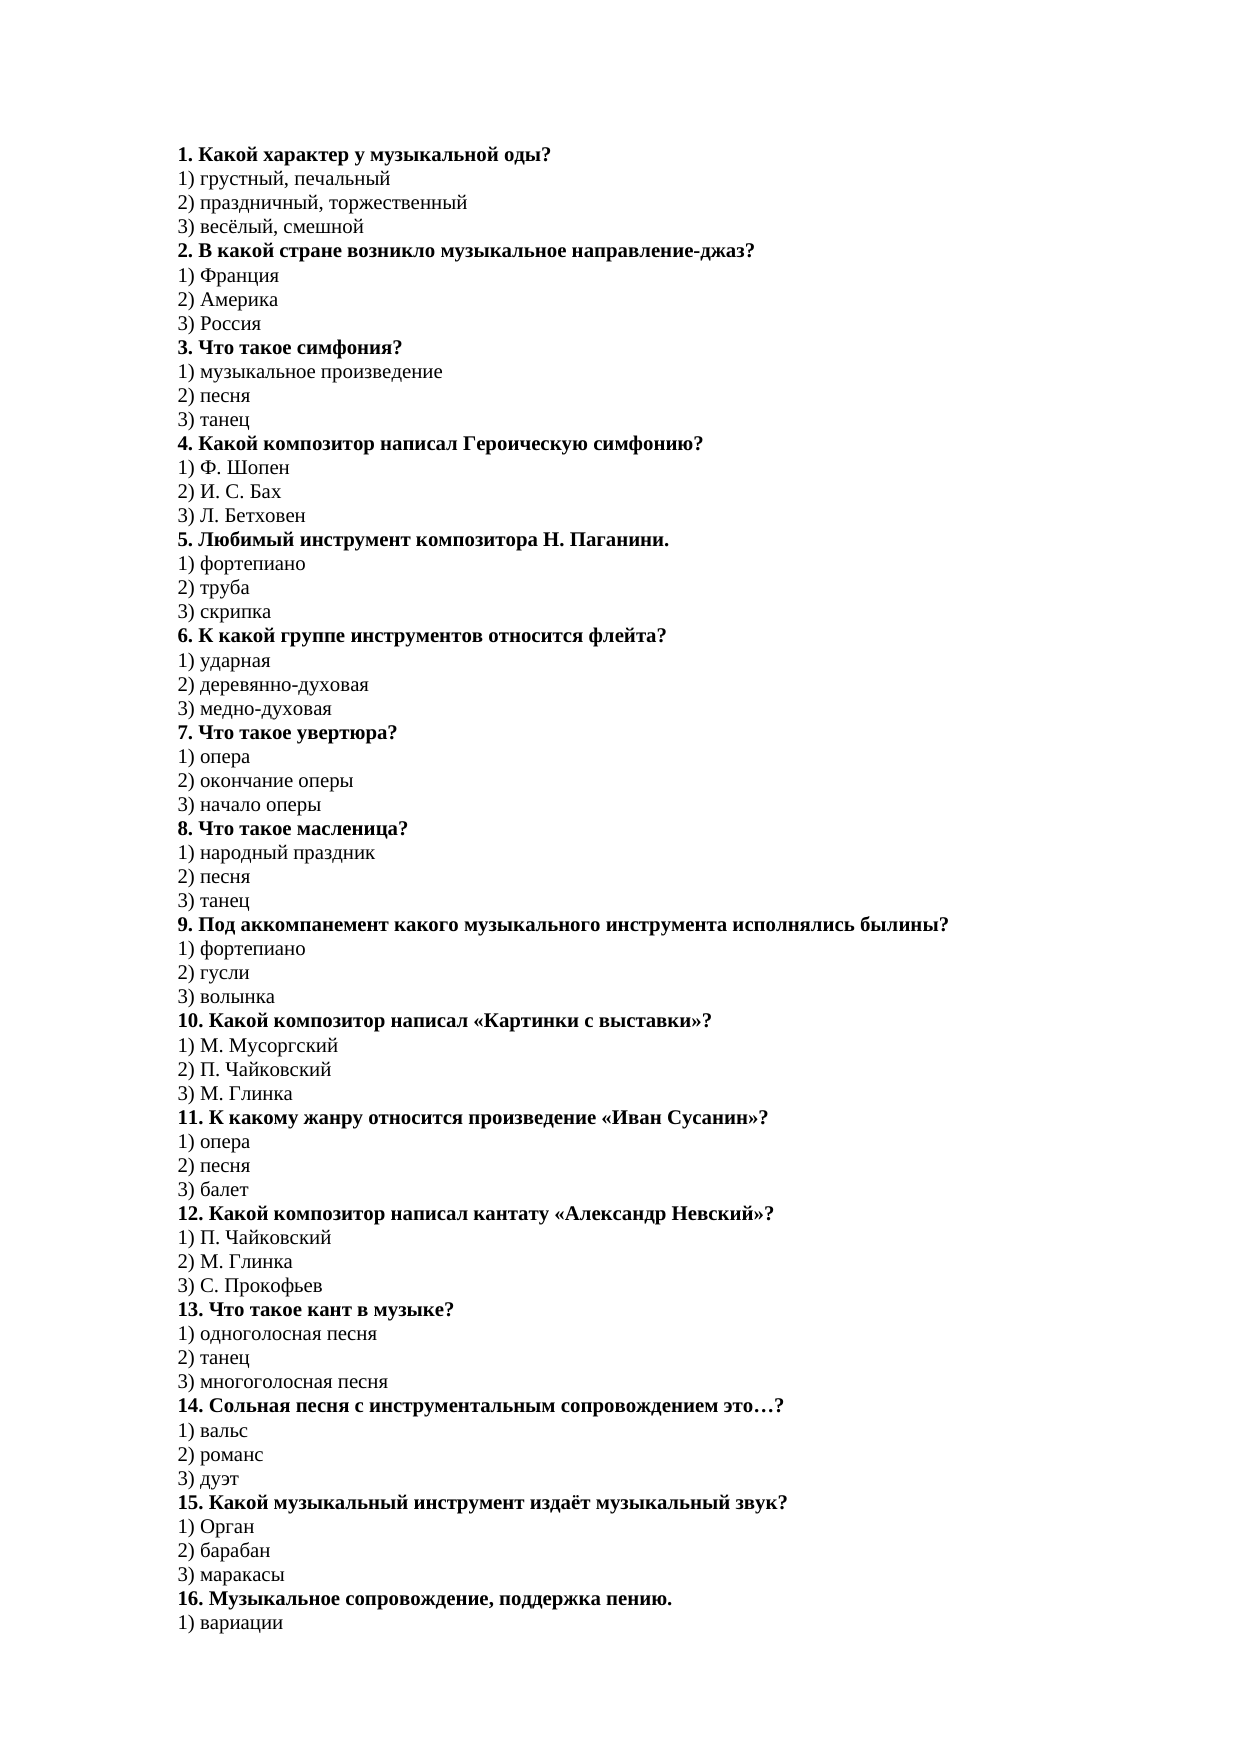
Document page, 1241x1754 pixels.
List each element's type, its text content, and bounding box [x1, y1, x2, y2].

text 3) волынка [177, 984, 1152, 1008]
text 1) ударная [177, 647, 1152, 672]
text 1) опера [177, 1129, 1152, 1153]
text 2. В какой стране возникло музыкальное направление-джаз? [177, 238, 1152, 262]
text 2) песня [177, 383, 1152, 407]
text 2) М. Глинка [177, 1249, 1152, 1273]
text 3) Россия [177, 311, 1152, 335]
text 2) окончание оперы [177, 768, 1152, 792]
text 2) И. С. Бах [177, 479, 1152, 503]
text 3) маракасы [177, 1562, 1152, 1586]
text 2) танец [177, 1345, 1152, 1369]
text 5. Любимый инструмент композитора Н. Паганини. [177, 527, 1152, 551]
text 3) скрипка [177, 599, 1152, 623]
text 2) песня [177, 1153, 1152, 1177]
text 2) гусли [177, 960, 1152, 984]
text 1) опера [177, 744, 1152, 768]
text 3) С. Прокофьев [177, 1273, 1152, 1297]
text 3) медно-духовая [177, 696, 1152, 720]
text 1) вальс [177, 1417, 1152, 1442]
text 4. Какой композитор написал Героическую симфонию? [177, 431, 1152, 455]
text 2) романс [177, 1442, 1152, 1466]
text 2) барабан [177, 1538, 1152, 1562]
text 1) Орган [177, 1514, 1152, 1538]
text 1) вариации [177, 1610, 1152, 1634]
text 3) весёлый, смешной [177, 214, 1152, 238]
text 1) грустный, печальный [177, 166, 1152, 190]
text 3) начало оперы [177, 792, 1152, 816]
text 12. Какой композитор написал кантату «Александр Невский»? [177, 1201, 1152, 1225]
text 16. Музыкальное сопровождение, поддержка пению. [177, 1586, 1152, 1610]
text 3) многоголосная песня [177, 1369, 1152, 1393]
text 6. К какой группе инструментов относится флейта? [177, 623, 1152, 647]
text 3) М. Глинка [177, 1081, 1152, 1105]
text 1) М. Мусоргский [177, 1032, 1152, 1057]
text 3) балет [177, 1177, 1152, 1201]
text 13. Что такое кант в музыке? [177, 1297, 1152, 1321]
text 1) одноголосная песня [177, 1321, 1152, 1345]
text 10. Какой композитор написал «Картинки с выставки»? [177, 1008, 1152, 1032]
text 1) Франция [177, 262, 1152, 287]
text 1) народный праздник [177, 840, 1152, 864]
text 1) Ф. Шопен [177, 455, 1152, 479]
text 3) танец [177, 888, 1152, 912]
text 1) фортепиано [177, 936, 1152, 960]
text 11. К какому жанру относится произведение «Иван Сусанин»? [177, 1105, 1152, 1129]
text 7. Что такое увертюра? [177, 720, 1152, 744]
text 2) деревянно-духовая [177, 672, 1152, 696]
text 2) труба [177, 575, 1152, 599]
text 1) фортепиано [177, 551, 1152, 575]
text 9. Под аккомпанемент какого музыкального инструмента исполнялись былины? [177, 912, 1152, 936]
text 2) песня [177, 864, 1152, 888]
text 3) танец [177, 407, 1152, 431]
text 1. Какой характер у музыкальной оды? [177, 142, 1152, 166]
text 14. Сольная песня с инструментальным сопровождением это…? [177, 1393, 1152, 1417]
text 1) музыкальное произведение [177, 359, 1152, 383]
text 2) праздничный, торжественный [177, 190, 1152, 214]
text 2) Америка [177, 287, 1152, 311]
text 3. Что такое симфония? [177, 335, 1152, 359]
text 1) П. Чайковский [177, 1225, 1152, 1249]
text 3) дуэт [177, 1466, 1152, 1490]
text 2) П. Чайковский [177, 1057, 1152, 1081]
text 8. Что такое масленица? [177, 816, 1152, 840]
text 15. Какой музыкальный инструмент издаёт музыкальный звук? [177, 1490, 1152, 1514]
text 3) Л. Бетховен [177, 503, 1152, 527]
